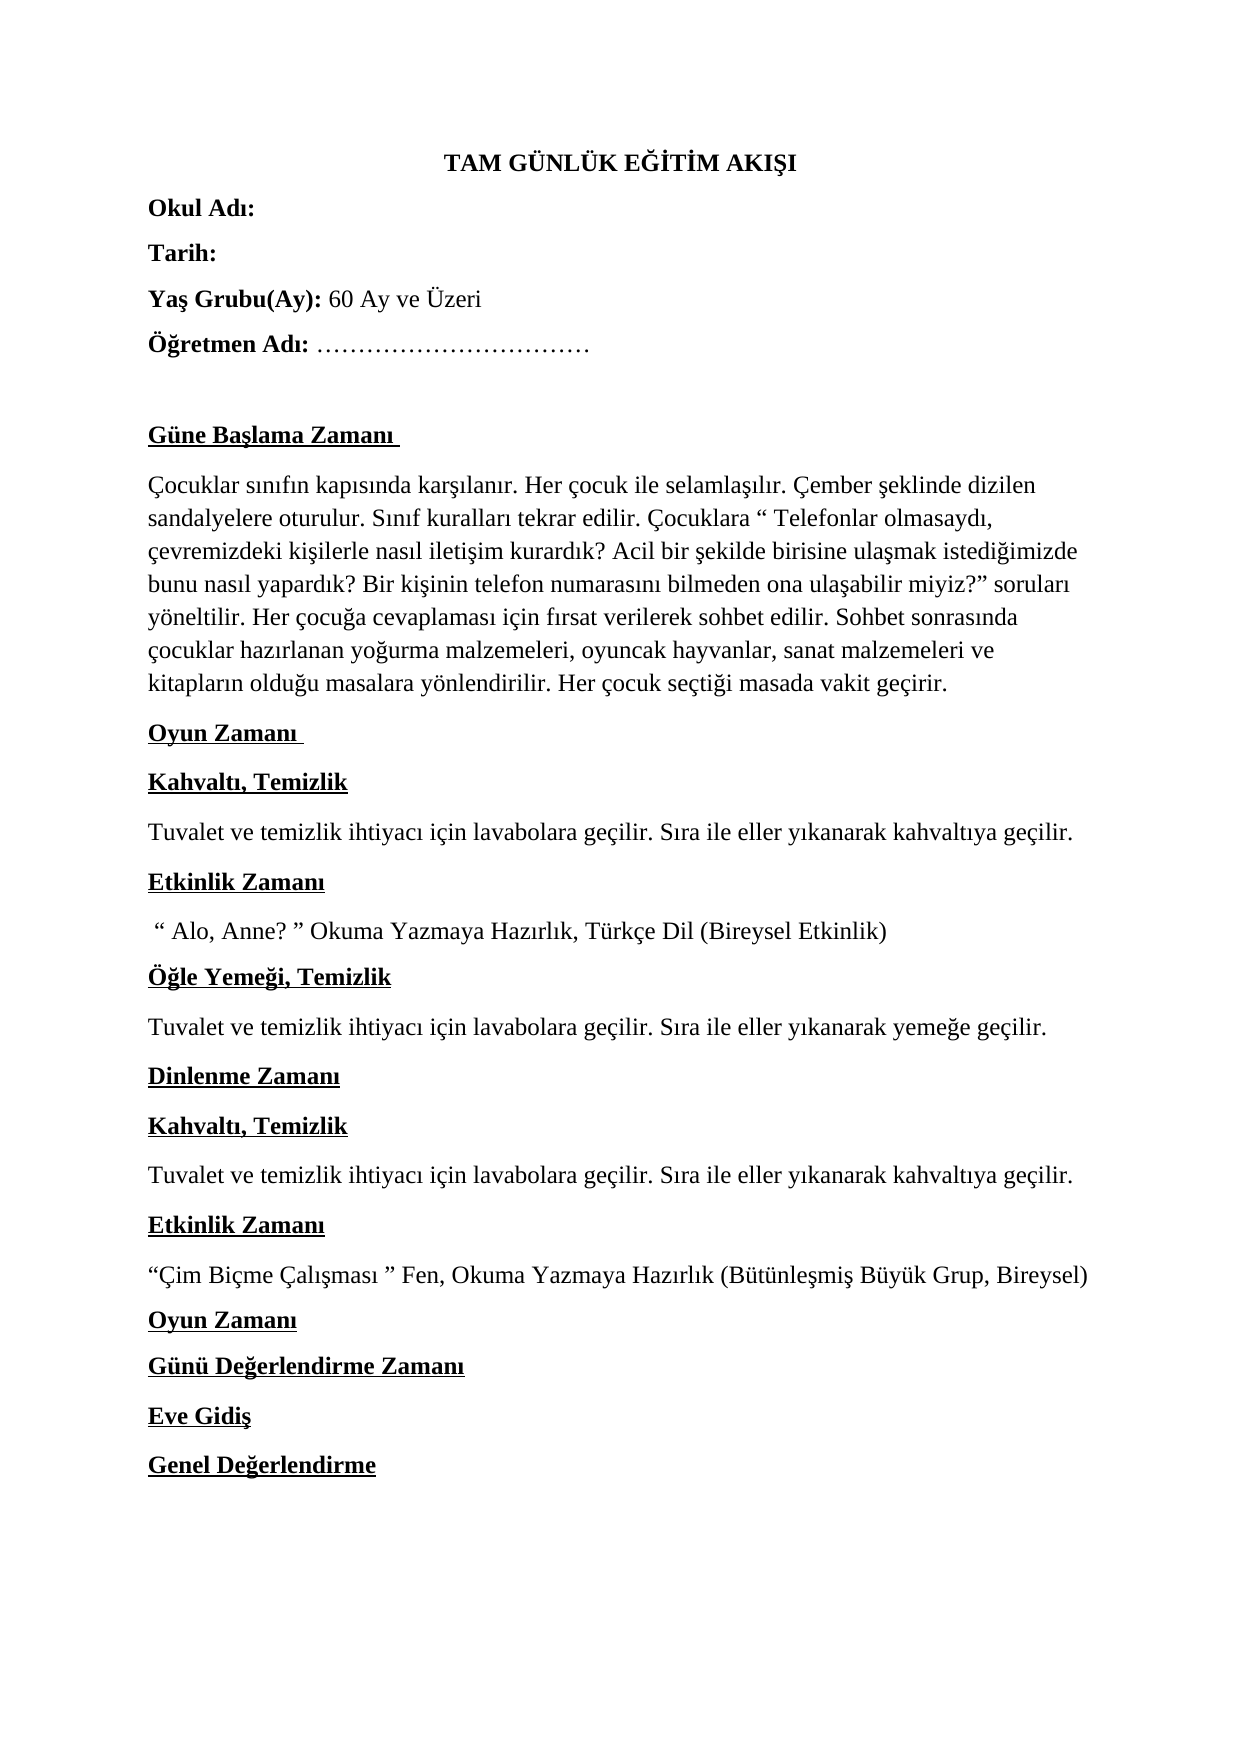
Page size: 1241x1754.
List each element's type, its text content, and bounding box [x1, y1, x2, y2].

text Çocuklar sınıfın kapısında karşılanır. Her çocuk ile selamlaşılır. Çember şeklinde dizilen sandalyelere oturulur. Sınıf kuralları tekrar edilir. Çocuklara “ Telefonlar olmasaydı, çevremizdeki kişilerle nasıl iletişim kurardık? Acil bir şekilde birisine ulaşmak istediğimizde bunu nasıl yapardık? Bir kişinin telefon numarasını bilmeden ona ulaşabilir miyiz?” soruları yöneltilir. Her çocuğa cevaplaması için fırsat verilerek sohbet edilir. Sohbet sonrasında çocuklar hazırlanan yoğurma malzemeleri, oyuncak hayvanlar, sanat malzemeleri ve kitapların olduğu masalara yönlendirilir. Her çocuk seçtiği masada vakit geçirir. [148, 470, 1093, 697]
text Oyun Zamanı [148, 718, 1093, 746]
text Güne Başlama Zamanı [148, 420, 1093, 449]
text “ Alo, Anne? ” Okuma Yazmaya Hazırlık, Türkçe Dil (Bireysel Etkinlik) [148, 916, 1093, 945]
text Genel Değerlendirme [148, 1450, 1093, 1479]
text Oyun Zamanı [148, 1306, 1093, 1334]
text TAM GÜNLÜK EĞİTİM AKIŞI [148, 148, 1093, 176]
text Eve Gidiş [148, 1401, 1093, 1429]
text Kahvaltı, Temizlik [148, 1111, 1093, 1140]
text Tuvalet ve temizlik ihtiyacı için lavabolara geçilir. Sıra ile eller yıkanarak kahvaltıya geçilir. [148, 1161, 1093, 1189]
text Etkinlik Zamanı [148, 867, 1093, 895]
text Okul Adı: [148, 193, 1093, 222]
text Tuvalet ve temizlik ihtiyacı için lavabolara geçilir. Sıra ile eller yıkanarak kahvaltıya geçilir. [148, 817, 1093, 846]
text Tuvalet ve temizlik ihtiyacı için lavabolara geçilir. Sıra ile eller yıkanarak yemeğe geçilir. [148, 1012, 1093, 1040]
text Yaş Grubu(Ay): 60 Ay ve Üzeri [148, 284, 1093, 313]
text Tarih: [148, 238, 1093, 267]
text Kahvaltı, Temizlik [148, 767, 1093, 796]
text Etkinlik Zamanı [148, 1210, 1093, 1239]
text Günü Değerlendirme Zamanı [148, 1351, 1093, 1380]
text Dinlenme Zamanı [148, 1061, 1093, 1090]
text Öğretmen Adı: …………………………… [148, 329, 1093, 358]
text “Çim Biçme Çalışması ” Fen, Okuma Yazmaya Hazırlık (Bütünleşmiş Büyük Grup, Bireysel) [148, 1260, 1093, 1289]
text Öğle Yemeği, Temizlik [148, 962, 1093, 991]
